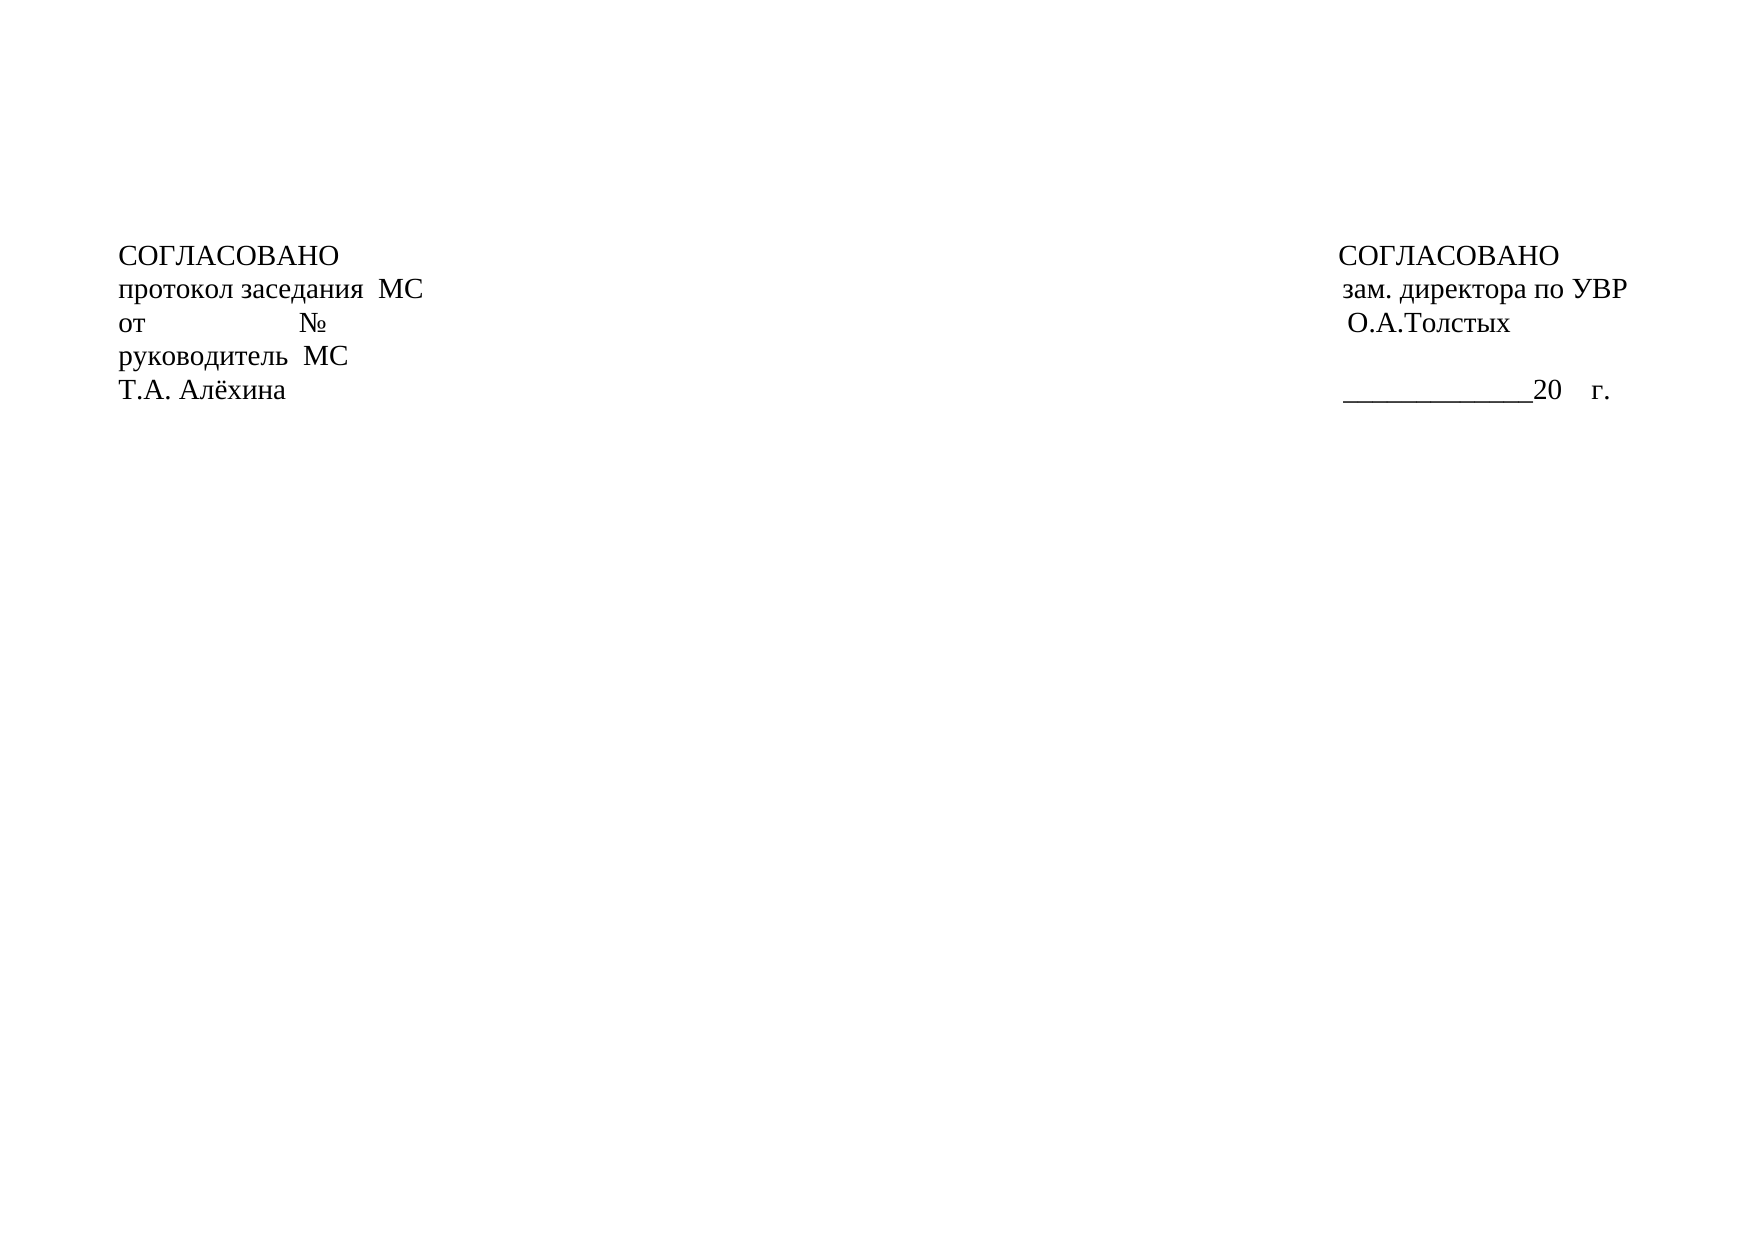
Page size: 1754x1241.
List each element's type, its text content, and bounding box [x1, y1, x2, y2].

text протокол заседания МС зам. директора по УВР [118, 271, 1636, 305]
text СОГЛАСОВАНО СОГЛАСОВАНО [118, 238, 1636, 271]
text от № О.А.Толстых [118, 305, 1636, 338]
text Т.А. Алёхина _____________20 г. [118, 372, 1636, 405]
text руководитель МС [118, 338, 1636, 372]
